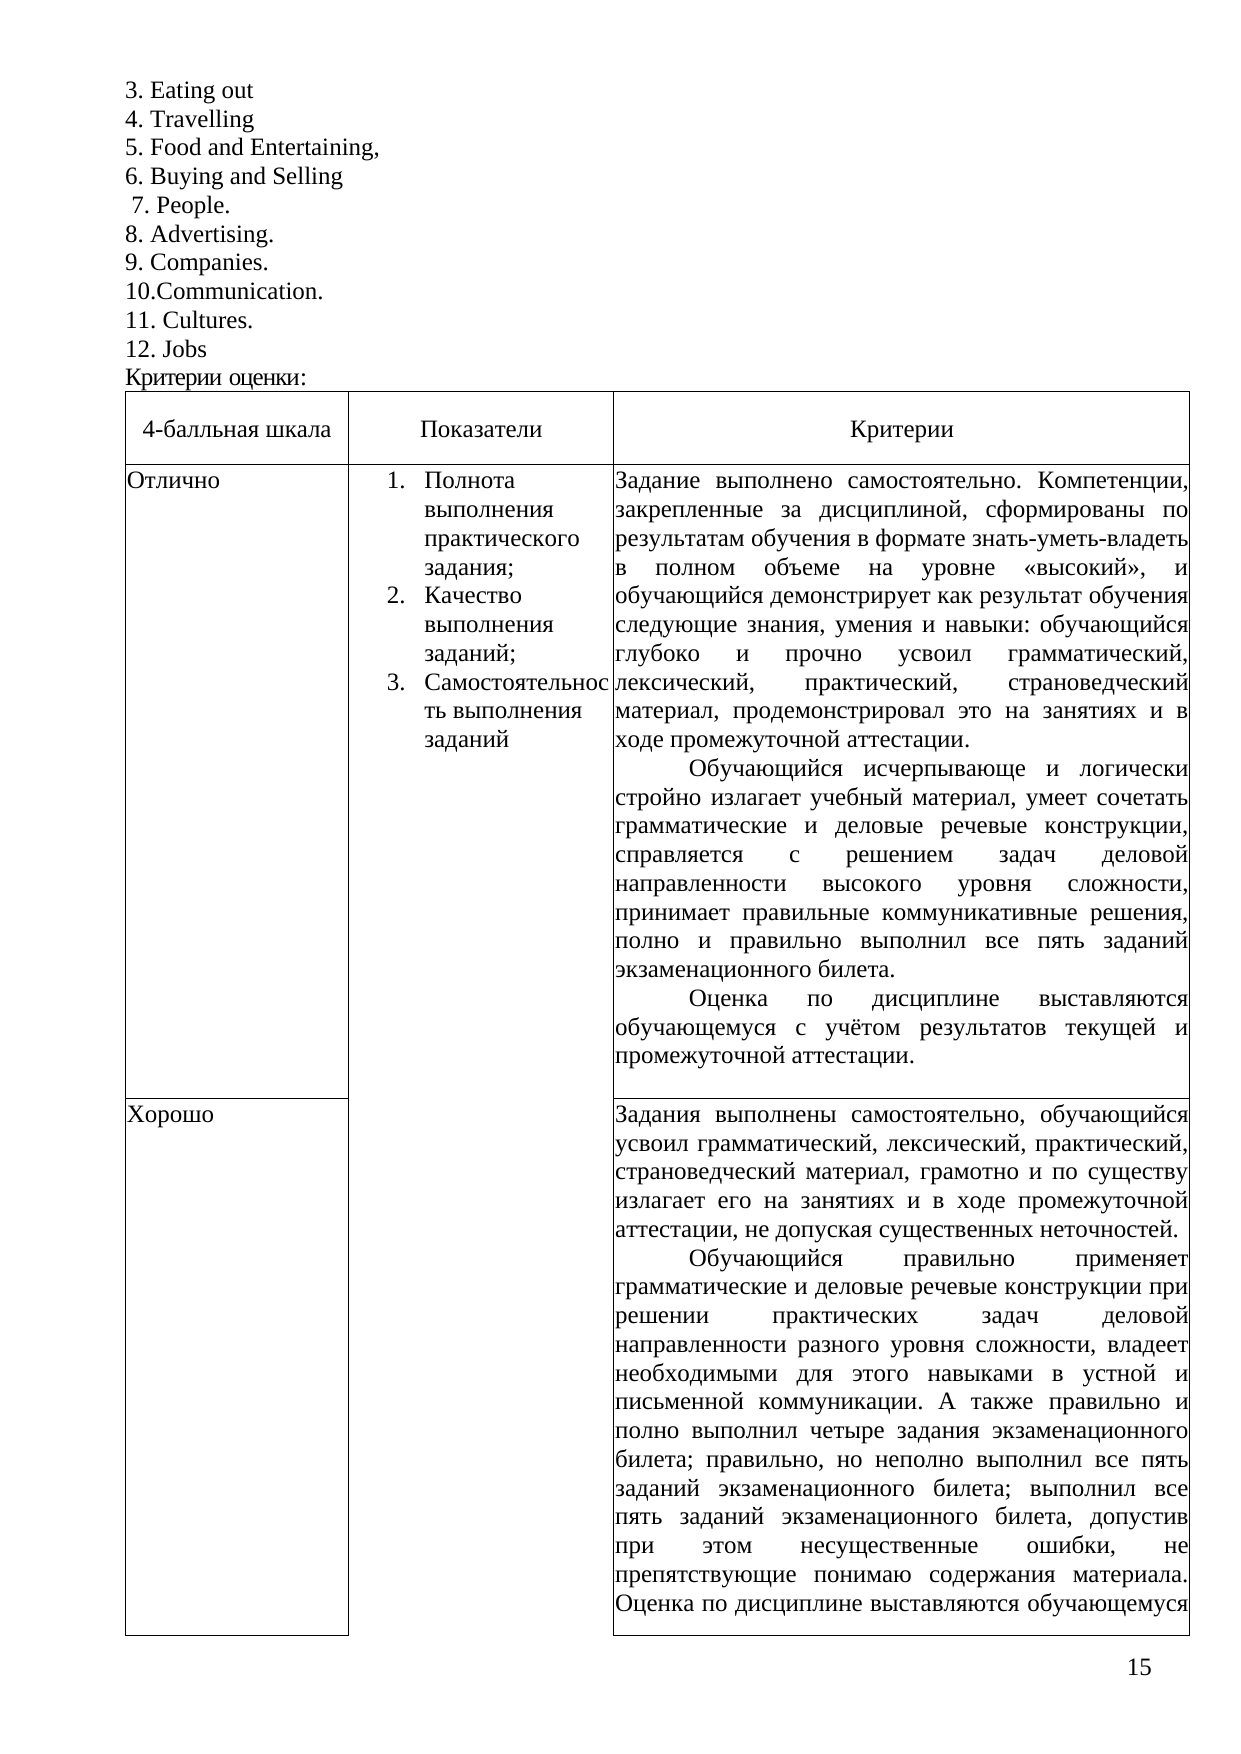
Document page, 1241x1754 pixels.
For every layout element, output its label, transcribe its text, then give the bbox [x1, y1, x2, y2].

table_header 4-балльная шкала [126, 392, 348, 464]
table_header Показатели [349, 392, 613, 464]
text 4. Travelling [125, 104, 1152, 132]
table_cell Отлично [126, 465, 348, 1098]
text 12. Jobs [125, 334, 1152, 362]
text 6. Buying and Selling [125, 161, 1152, 190]
text 3. Eating out [125, 75, 1152, 104]
text 9. Companies. [125, 247, 1152, 276]
text 5. Food and Entertaining, [125, 132, 1152, 161]
table_cell Полнота выполнения практического задания; Качество выполнения заданий; Самостоятельность выполнения заданий [349, 465, 613, 1635]
table_cell Хорошо [126, 1099, 348, 1635]
table_cell Задание выполнено самостоятельно. Компетенции, закрепленные за дисциплиной, сформированы по результатам обучения в формате знать-уметь-владеть в полном объеме на уровне «высокий», и обучающийся демонстрирует как результат обучения следующие знания, умения и навыки: обучающийся глубоко и прочно усвоил грамматический, лексический, практический, страноведческий материал, продемонстрировал это на занятиях и в ходе промежуточной аттестации. Обучающийся исчерпывающе и логически стройно излагает учебный материал, умеет сочетать грамматические и деловые речевые конструкции, справляется с решением задач деловой направленности высокого уровня сложности, принимает правильные коммуникативные решения, полно и правильно выполнил все пять заданий экзаменационного билета. Оценка по дисциплине выставляются обучающемуся с учётом результатов текущей и промежуточной аттестации. [614, 465, 1189, 1098]
table_header Критерии [614, 392, 1189, 464]
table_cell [614, 1099, 1189, 1635]
text Критерии оценки: [125, 362, 1152, 391]
text 7. People. [125, 190, 1152, 219]
text 8. Advertising. [125, 219, 1152, 247]
text 10.Communication. [125, 276, 1152, 305]
text 11. Cultures. [125, 305, 1152, 334]
